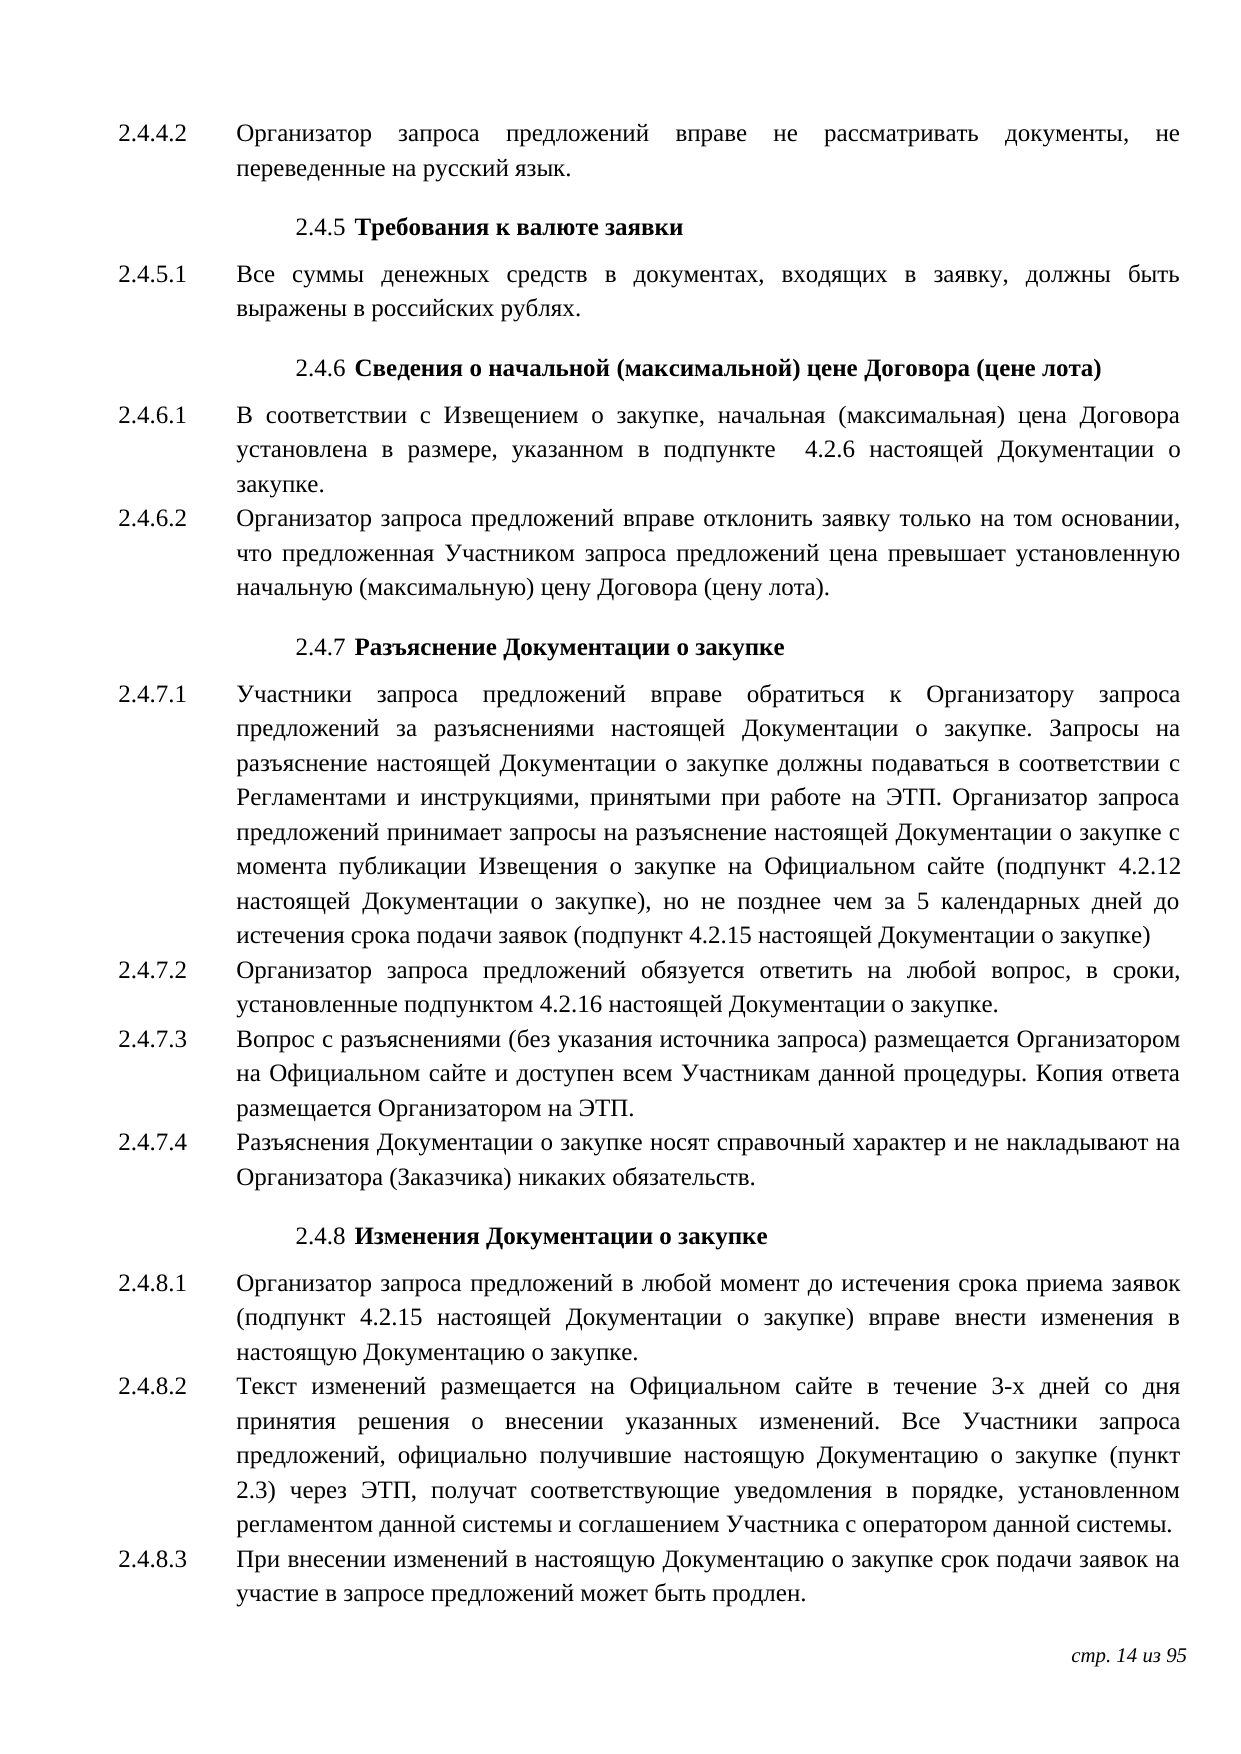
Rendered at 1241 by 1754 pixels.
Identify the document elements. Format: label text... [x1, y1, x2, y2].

text Участники запроса предложений вправе обратиться к Организатору запроса предложений за разъяснениями настоящей Документации о закупке. Запросы на разъяснение настоящей Документации о закупке должны подаваться в соответствии с Регламентами и инструкциями, принятыми при работе на ЭТП. Организатор запроса предложений принимает запросы на разъяснение настоящей Документации о закупке с момента публикации Извещения о закупке на Официальном сайте (подпункт 4.2.12 настоящей Документации о закупке), но не позднее чем за 5 календарных дней до истечения срока подачи заявок (подпункт 4.2.15 настоящей Документации о закупке) [118, 679, 1181, 949]
list Текст изменений размещается на Официальном сайте в течение 3-х дней со дня принятия решения о внесении указанных изменений. Все Участники запроса предложений, официально получившие настоящую Документацию о закупке (пункт 2.3) через ЭТП, получат соответствующие уведомления в порядке, установленном регламентом данной системы и соглашением Участника с оператором данной системы. [118, 1371, 1181, 1538]
text Изменения Документации о закупке [236, 1221, 1181, 1250]
text В соответствии с Извещением о закупке, начальная (максимальная) цена Договора установлена в размере, указанном в подпункте 4.2.6 настоящей Документации о закупке. [118, 400, 1181, 498]
list Организатор запроса предложений в любой момент до истечения срока приема заявок (подпункт 4.2.15 настоящей Документации о закупке) вправе внести изменения в настоящую Документацию о закупке. [118, 1268, 1181, 1366]
text Разъяснение Документации о закупке [236, 632, 1181, 661]
list При внесении изменений в настоящую Документацию о закупке срок подачи заявок на участие в запросе предложений может быть продлен. [118, 1544, 1181, 1607]
text Требования к валюте заявки [236, 212, 1181, 241]
text Организатор запроса предложений обязуется ответить на любой вопрос, в сроки, установленные подпунктом 4.2.16 настоящей Документации о закупке. [118, 955, 1181, 1018]
list Организатор запроса предложений вправе не рассматривать документы, не переведенные на русский язык. [118, 118, 1181, 181]
text Сведения о начальной (максимальной) цене Договора (цене лота) [236, 353, 1181, 382]
list Все суммы денежных средств в документах, входящих в заявку, должны быть выражены в российских рублях. [118, 259, 1181, 322]
text Организатор запроса предложений вправе отклонить заявку только на том основании, что предложенная Участником запроса предложений цена превышает установленную начальную (максимальную) цену Договора (цену лота). [118, 503, 1181, 601]
text Вопрос с разъяснениями (без указания источника запроса) размещается Организатором на Официальном сайте и доступен всем Участникам данной процедуры. Копия ответа размещается Организатором на ЭТП. [118, 1024, 1181, 1121]
text Разъяснения Документации о закупке носят справочный характер и не накладывают на Организатора (Заказчика) никаких обязательств. [118, 1127, 1181, 1190]
